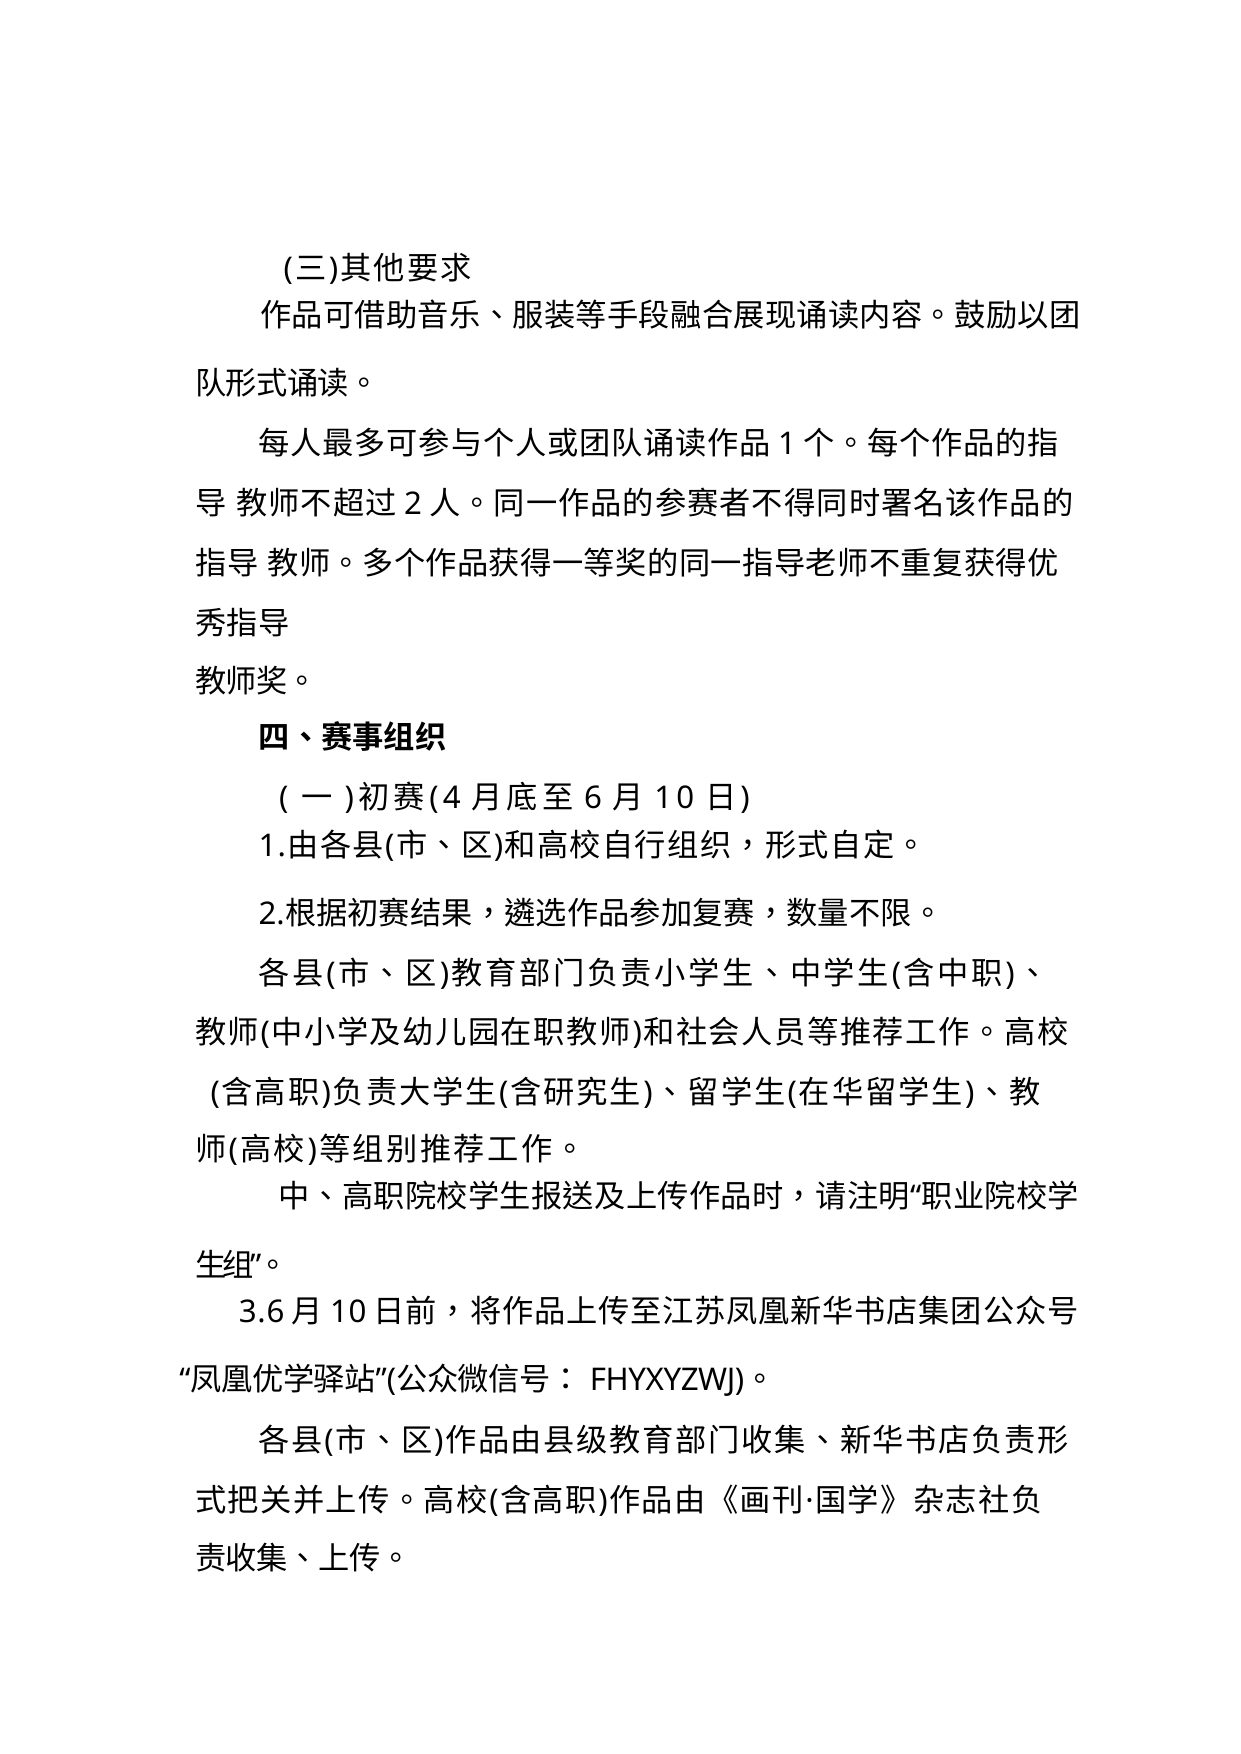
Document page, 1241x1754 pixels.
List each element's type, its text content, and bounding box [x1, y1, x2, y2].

text “凤凰优学驿站”(公众微信号： FHYXYZWJ)。 [179, 1359, 1083, 1398]
text 3.6月10日前，将作品上传至江苏凤凰新华书店集团公众号 [179, 1302, 1078, 1359]
text 生组”。 [195, 1243, 1083, 1284]
text 队形式诵读。 [195, 363, 1083, 402]
text 中、高职院校学生报送及上传作品时，请注明“职业院校学 [179, 1187, 1079, 1243]
text 1.由各县(市、区)和高校自行组织，形式自定。 [258, 837, 1083, 894]
text ( 一 )初赛(4月底至6月10日) [279, 777, 1083, 817]
text 责收集、上传。 [195, 1538, 1083, 1577]
text 每人最多可参与个人或团队诵读作品1个。每个作品的指导 教师不超过2人。同一作品的参赛者不得同时署名该作品的指导 教师。多个作品获得一等奖的同一指导老师不重复获得优秀指导 [195, 421, 1082, 644]
text (三)其他要求 [283, 248, 1083, 287]
text 四、赛事组织 [259, 718, 1083, 757]
text 2.根据初赛结果，遴选作品参加复赛，数量不限。 [258, 894, 1083, 932]
text 各县(市、区)教育部门负责小学生、中学生(含中职)、 教师(中小学及幼儿园在职教师)和社会人员等推荐工作。高校 (含高职)负责大学生(含研究生)、留学生(在华留学生)、教 [195, 951, 1082, 1112]
text 作品可借助音乐、服装等手段融合展现诵读内容。鼓励以团 [179, 306, 1080, 363]
text 各县(市、区)作品由县级教育部门收集、新华书店负责形 式把关并上传。高校(含高职)作品由《画刊·国学》杂志社负 [195, 1418, 1083, 1520]
text 教师奖。 [195, 661, 1083, 700]
text 师(高校)等组别推荐工作。 [195, 1129, 1083, 1168]
